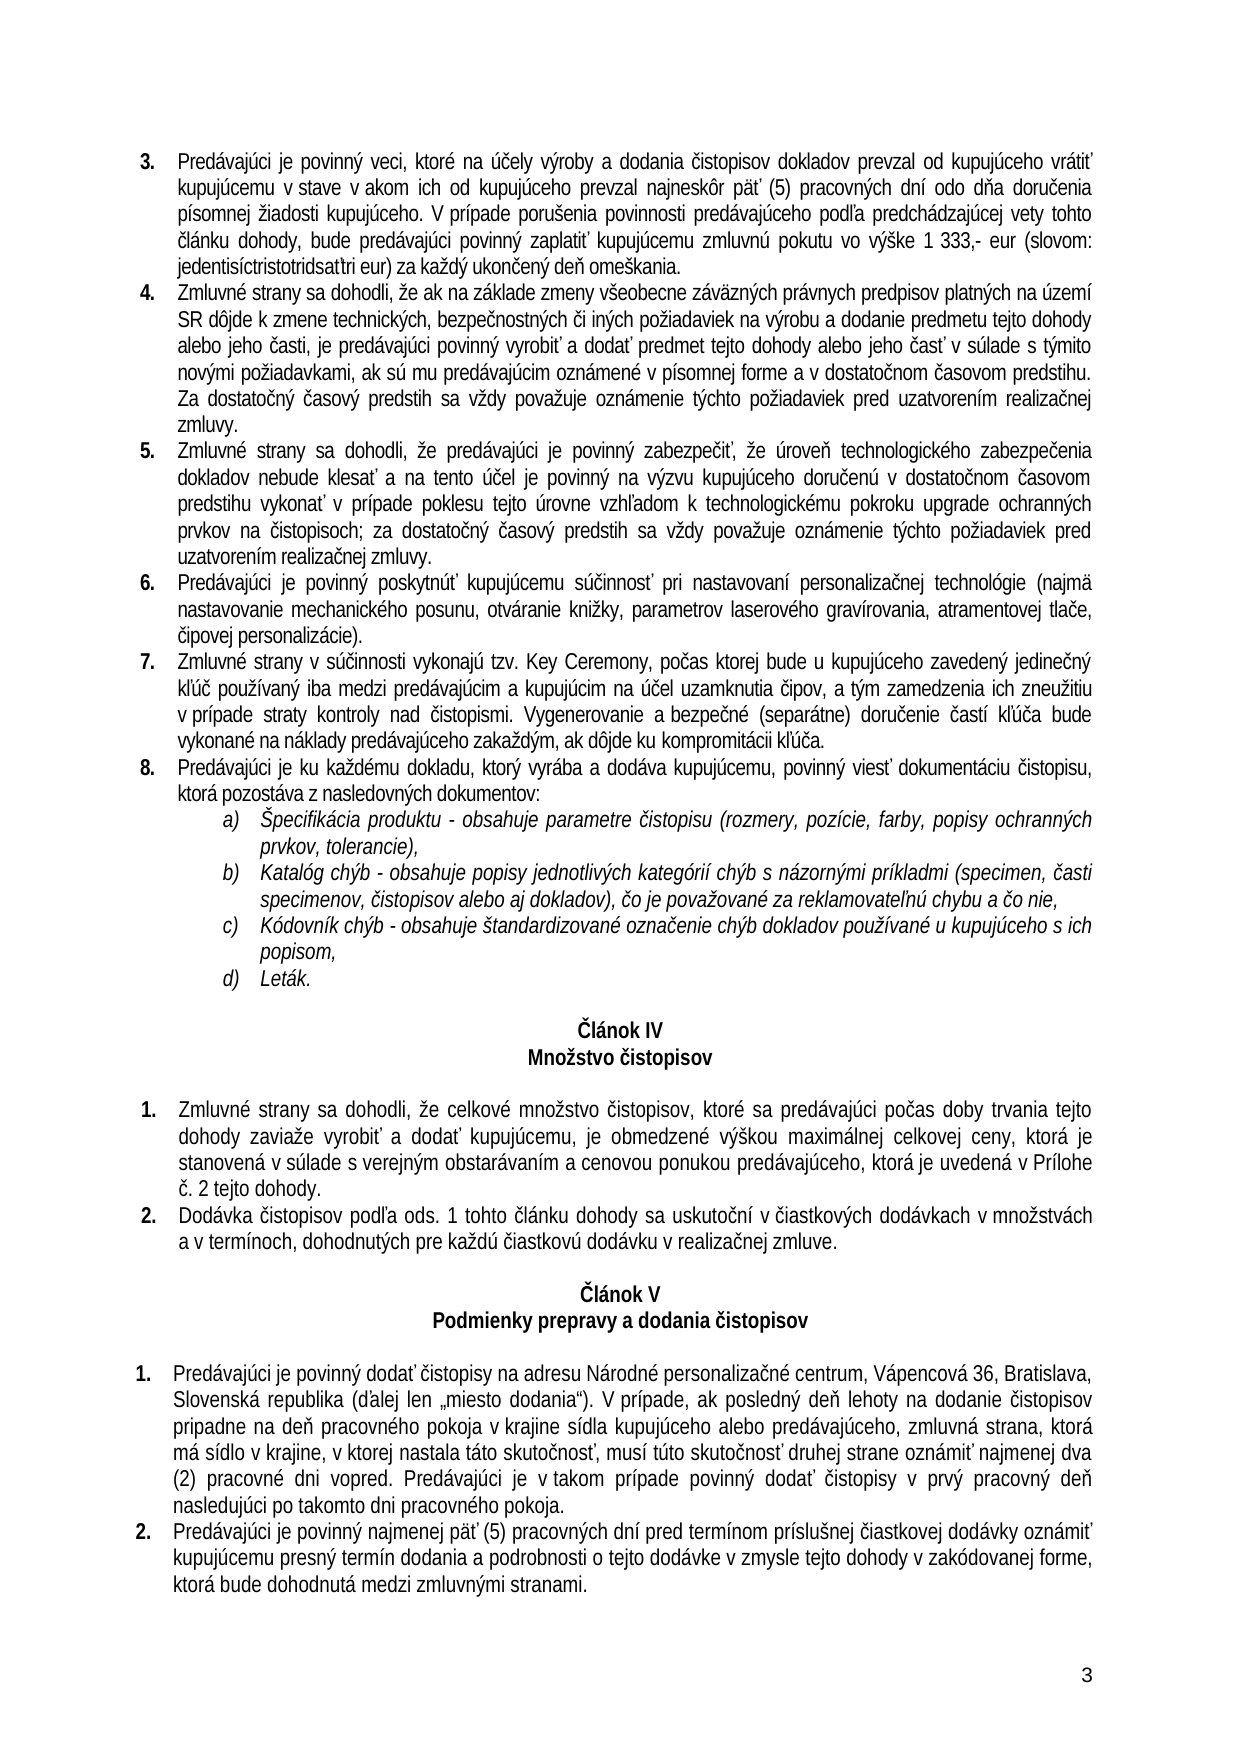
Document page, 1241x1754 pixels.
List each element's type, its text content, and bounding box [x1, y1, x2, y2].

list Predávajúci je povinný veci, ktoré na účely výroby a dodania čistopisov dokladov prevzal od kupujúceho vrátiť kupujúcemu v stave v akom ich od kupujúceho prevzal najneskôr päť (5) pracovných dní odo dňa doručenia písomnej žiadosti kupujúceho. V prípade porušenia povinnosti predávajúceho podľa predchádzajúcej vety tohto článku dohody, bude predávajúci povinný zaplatiť kupujúcemu zmluvnú pokutu vo výške 1 333,- eur (slovom: jedentisíctristotridsaťtri eur) za každý ukončený deň omeškania. [140, 148, 1093, 279]
list Zmluvné strany v súčinnosti vykonajú tzv. Key Ceremony, počas ktorej bude u kupujúceho zavedený jedinečný kľúč používaný iba medzi predávajúcim a kupujúcim na účel uzamknutia čipov, a tým zamedzenia ich zneužitiu v prípade straty kontroly nad čistopismi. Vygenerovanie a bezpečné (separátne) doručenie častí kľúča bude vykonané na náklady predávajúceho zakaždým, ak dôjde ku kompromitácii kľúča. [140, 648, 1093, 754]
list Predávajúci je povinný najmenej päť (5) pracovných dní pred termínom príslušnej čiastkovej dodávky oznámiť kupujúcemu presný termín dodania a podrobnosti o tejto dodávke v zmysle tejto dohody v zakódovanej forme, ktorá bude dohodnutá medzi zmluvnými stranami. [135, 1518, 1093, 1597]
list Predávajúci je povinný poskytnúť kupujúcemu súčinnosť pri nastavovaní personalizačnej technológie (najmä nastavovanie mechanického posunu, otváranie knižky, parametrov laserového gravírovania, atramentovej tlače, čipovej personalizácie). [140, 569, 1093, 648]
text Článok IV [148, 1017, 1093, 1044]
subtitle Katalóg chýb - obsahuje popisy jednotlivých kategórií chýb s názornými príkladmi (specimen, časti specimenov, čistopisov alebo aj dokladov), čo je považované za reklamovateľnú chybu a čo nie, [223, 859, 1093, 912]
text Podmienky prepravy a dodania čistopisov [148, 1307, 1093, 1333]
subtitle Špecifikácia produktu - obsahuje parametre čistopisu (rozmery, pozície, farby, popisy ochranných prvkov, tolerancie), [223, 806, 1093, 859]
list Predávajúci je ku každému dokladu, ktorý vyrába a dodáva kupujúcemu, povinný viesť dokumentáciu čistopisu, ktorá pozostáva z nasledovných dokumentov: [140, 754, 1093, 806]
list Zmluvné strany sa dohodli, že predávajúci je povinný zabezpečiť, že úroveň technologického zabezpečenia dokladov nebude klesať a na tento účel je povinný na výzvu kupujúceho doručenú v dostatočnom časovom predstihu vykonať v prípade poklesu tejto úrovne vzhľadom k technologickému pokroku upgrade ochranných prvkov na čistopisoch; za dostatočný časový predstih sa vždy považuje oznámenie týchto požiadaviek pred uzatvorením realizačnej zmluvy. [140, 437, 1093, 569]
list Zmluvné strany sa dohodli, že celkové množstvo čistopisov, ktoré sa predávajúci počas doby trvania tejto dohody zaviaže vyrobiť a dodať kupujúcemu, je obmedzené výškou maximálnej celkovej ceny, ktorá je stanovená v súlade s verejným obstarávaním a cenovou ponukou predávajúceho, ktorá je uvedená v Prílohe č. 2 tejto dohody. [141, 1096, 1093, 1202]
list Zmluvné strany sa dohodli, že ak na základe zmeny všeobecne záväzných právnych predpisov platných na území SR dôjde k zmene technických, bezpečnostných či iných požiadaviek na výrobu a dodanie predmetu tejto dohody alebo jeho časti, je predávajúci povinný vyrobiť a dodať predmet tejto dohody alebo jeho časť v súlade s týmito novými požiadavkami, ak sú mu predávajúcim oznámené v písomnej forme a v dostatočnom časovom predstihu. Za dostatočný časový predstih sa vždy považuje oznámenie týchto požiadaviek pred uzatvorením realizačnej zmluvy. [140, 279, 1093, 437]
subtitle Leták. [223, 964, 1093, 991]
subtitle Kódovník chýb - obsahuje štandardizované označenie chýb dokladov používané u kupujúceho s ich popisom, [223, 912, 1093, 964]
list Dodávka čistopisov podľa ods. 1 tohto článku dohody sa uskutoční v čiastkových dodávkach v množstvách a v termínoch, dohodnutých pre každú čiastkovú dodávku v realizačnej zmluve. [141, 1202, 1093, 1254]
text Článok V [148, 1281, 1093, 1307]
list Predávajúci je povinný dodať čistopisy na adresu Národné personalizačné centrum, Vápencová 36, Bratislava, Slovenská republika (ďalej len „miesto dodania“). V prípade, ak posledný deň lehoty na dodanie čistopisov pripadne na deň pracovného pokoja v krajine sídla kupujúceho alebo predávajúceho, zmluvná strana, ktorá má sídlo v krajine, v ktorej nastala táto skutočnosť, musí túto skutočnosť druhej strane oznámiť najmenej dva (2) pracovné dni vopred. Predávajúci je v takom prípade povinný dodať čistopisy v prvý pracovný deň nasledujúci po takomto dni pracovného pokoja. [135, 1360, 1093, 1518]
text Množstvo čistopisov [148, 1044, 1093, 1070]
